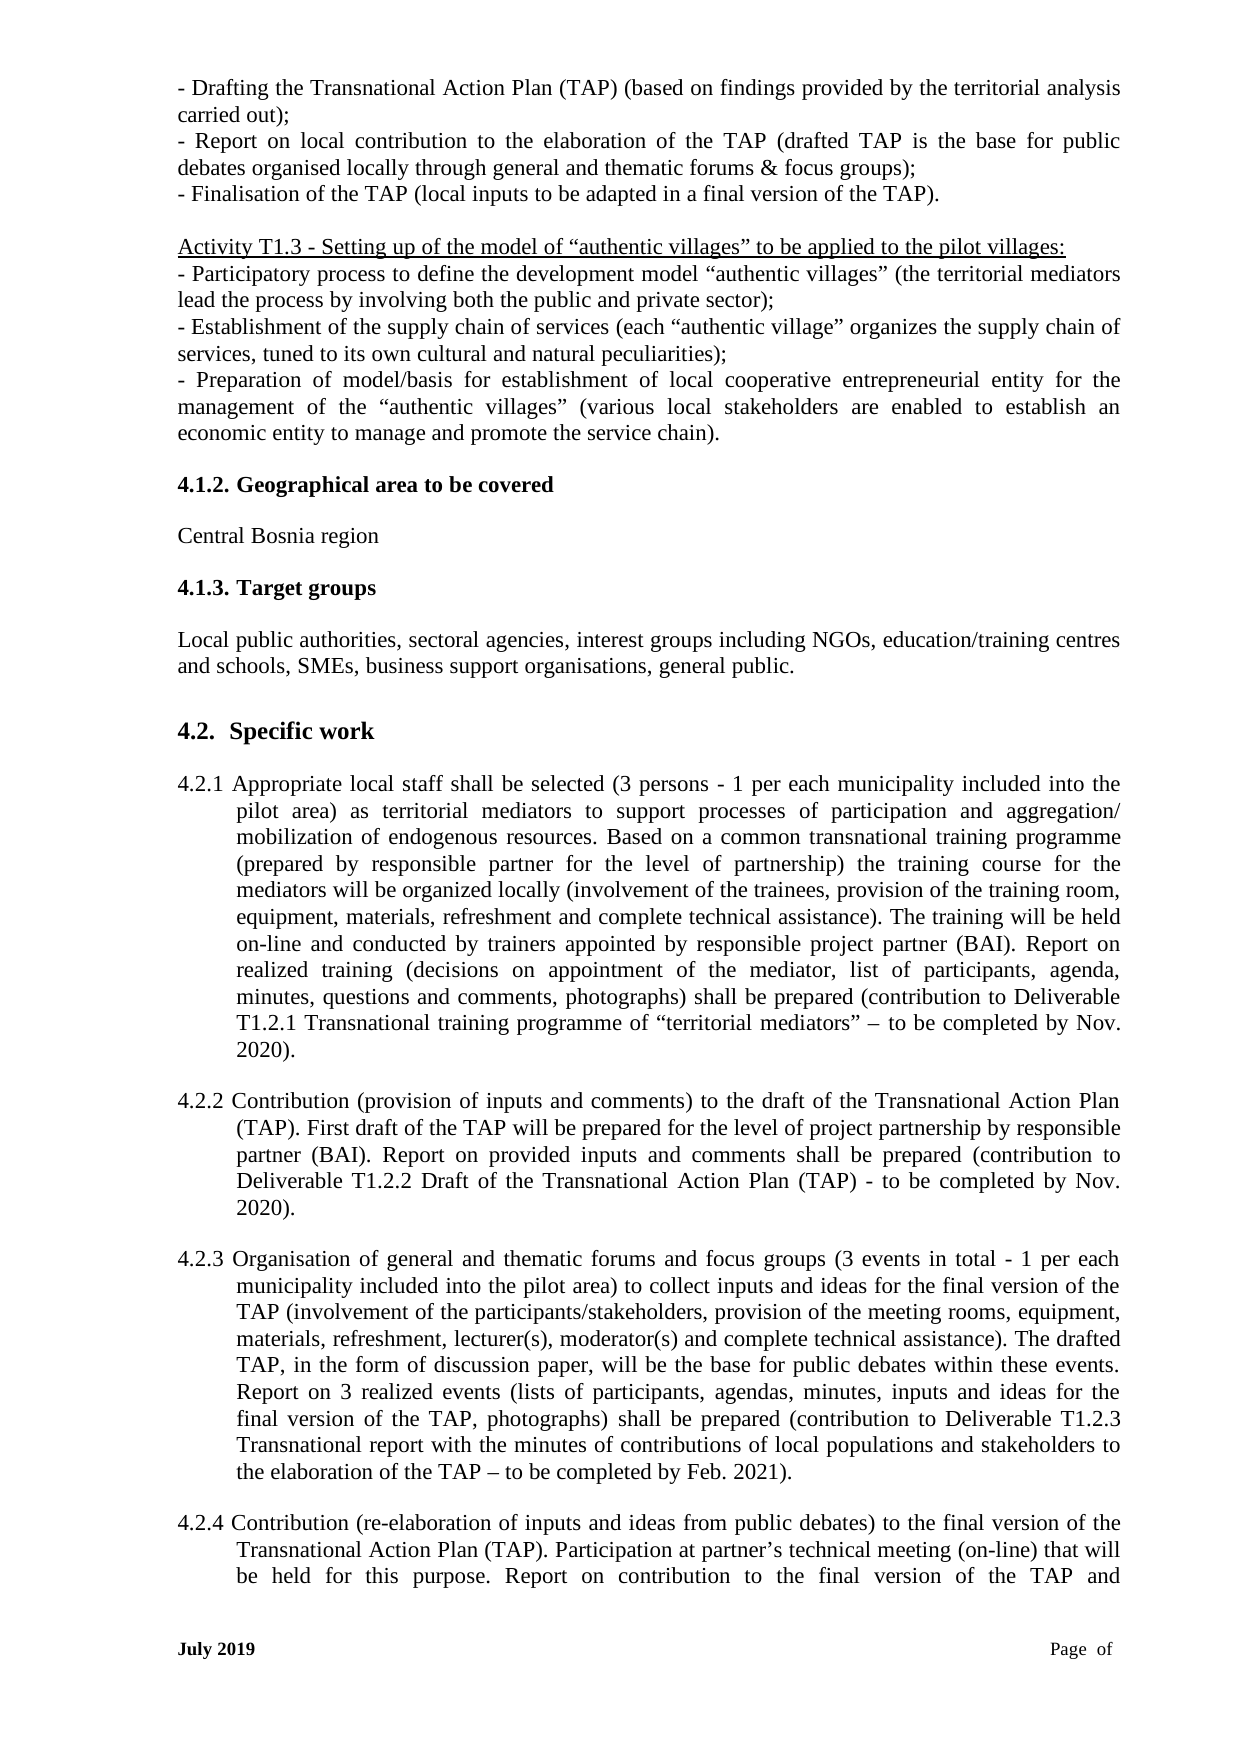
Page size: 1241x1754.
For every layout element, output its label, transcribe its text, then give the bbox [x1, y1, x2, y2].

subtitle Geographical area to be covered [177, 471, 1122, 497]
text - Drafting the Transnational Action Plan (TAP) (based on findings provided by the territorial analysis carried out); [177, 74, 1122, 127]
text - Finalisation of the TAP (local inputs to be adapted in a final version of the TAP). [177, 180, 1122, 207]
text - Participatory process to define the development model “authentic villages” (the territorial mediators lead the process by involving both the public and private sector); [177, 260, 1122, 313]
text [177, 1509, 1122, 1589]
text Activity T1.3 - Setting up of the model of “authentic villages” to be applied to the pilot villages: [177, 233, 1122, 260]
text 4.2.2 Contribution (provision of inputs and comments) to the draft of the Transnational Action Plan (TAP). First draft of the TAP will be prepared for the level of project partnership by responsible partner (BAI). Report on provided inputs and comments shall be prepared (contribution to Deliverable T1.2.2 Draft of the Transnational Action Plan (TAP) - to be completed by Nov. 2020). [177, 1087, 1122, 1220]
text 4.2.3 Organisation of general and thematic forums and focus groups (3 events in total - 1 per each municipality included into the pilot area) to collect inputs and ideas for the final version of the TAP (involvement of the participants/stakeholders, provision of the meeting rooms, equipment, materials, refreshment, lecturer(s), moderator(s) and complete technical assistance). The drafted TAP, in the form of discussion paper, will be the base for public debates within these events. Report on 3 realized events (lists of participants, agendas, minutes, inputs and ideas for the final version of the TAP, photographs) shall be prepared (contribution to Deliverable T1.2.3 Transnational report with the minutes of contributions of local populations and stakeholders to the elaboration of the TAP – to be completed by Feb. 2021). [177, 1245, 1122, 1484]
text - Report on local contribution to the elaboration of the TAP (drafted TAP is the base for public debates organised locally through general and thematic forums & focus groups); [177, 127, 1122, 180]
text Central Bosnia region [177, 522, 1122, 549]
subtitle Target groups [177, 574, 1122, 600]
subtitle Specific work [177, 716, 1122, 745]
text 4.2.1 Appropriate local staff shall be selected (3 persons - 1 per each municipality included into the pilot area) as territorial mediators to support processes of participation and aggregation/ mobilization of endogenous resources. Based on a common transnational training programme (prepared by responsible partner for the level of partnership) the training course for the mediators will be organized locally (involvement of the trainees, provision of the training room, equipment, materials, refreshment and complete technical assistance). The training will be held on-line and conducted by trainers appointed by responsible project partner (BAI). Report on realized training (decisions on appointment of the mediator, list of participants, agenda, minutes, questions and comments, photographs) shall be prepared (contribution to Deliverable T1.2.1 Transnational training programme of “territorial mediators” – to be completed by Nov. 2020). [177, 770, 1122, 1062]
text - Preparation of model/basis for establishment of local cooperative entrepreneurial entity for the management of the “authentic villages” (various local stakeholders are enabled to establish an economic entity to manage and promote the service chain). [177, 366, 1122, 446]
text Local public authorities, sectoral agencies, interest groups including NGOs, education/training centres and schools, SMEs, business support organisations, general public. [177, 625, 1122, 678]
text - Establishment of the supply chain of services (each “authentic village” organizes the supply chain of services, tuned to its own cultural and natural peculiarities); [177, 313, 1122, 366]
